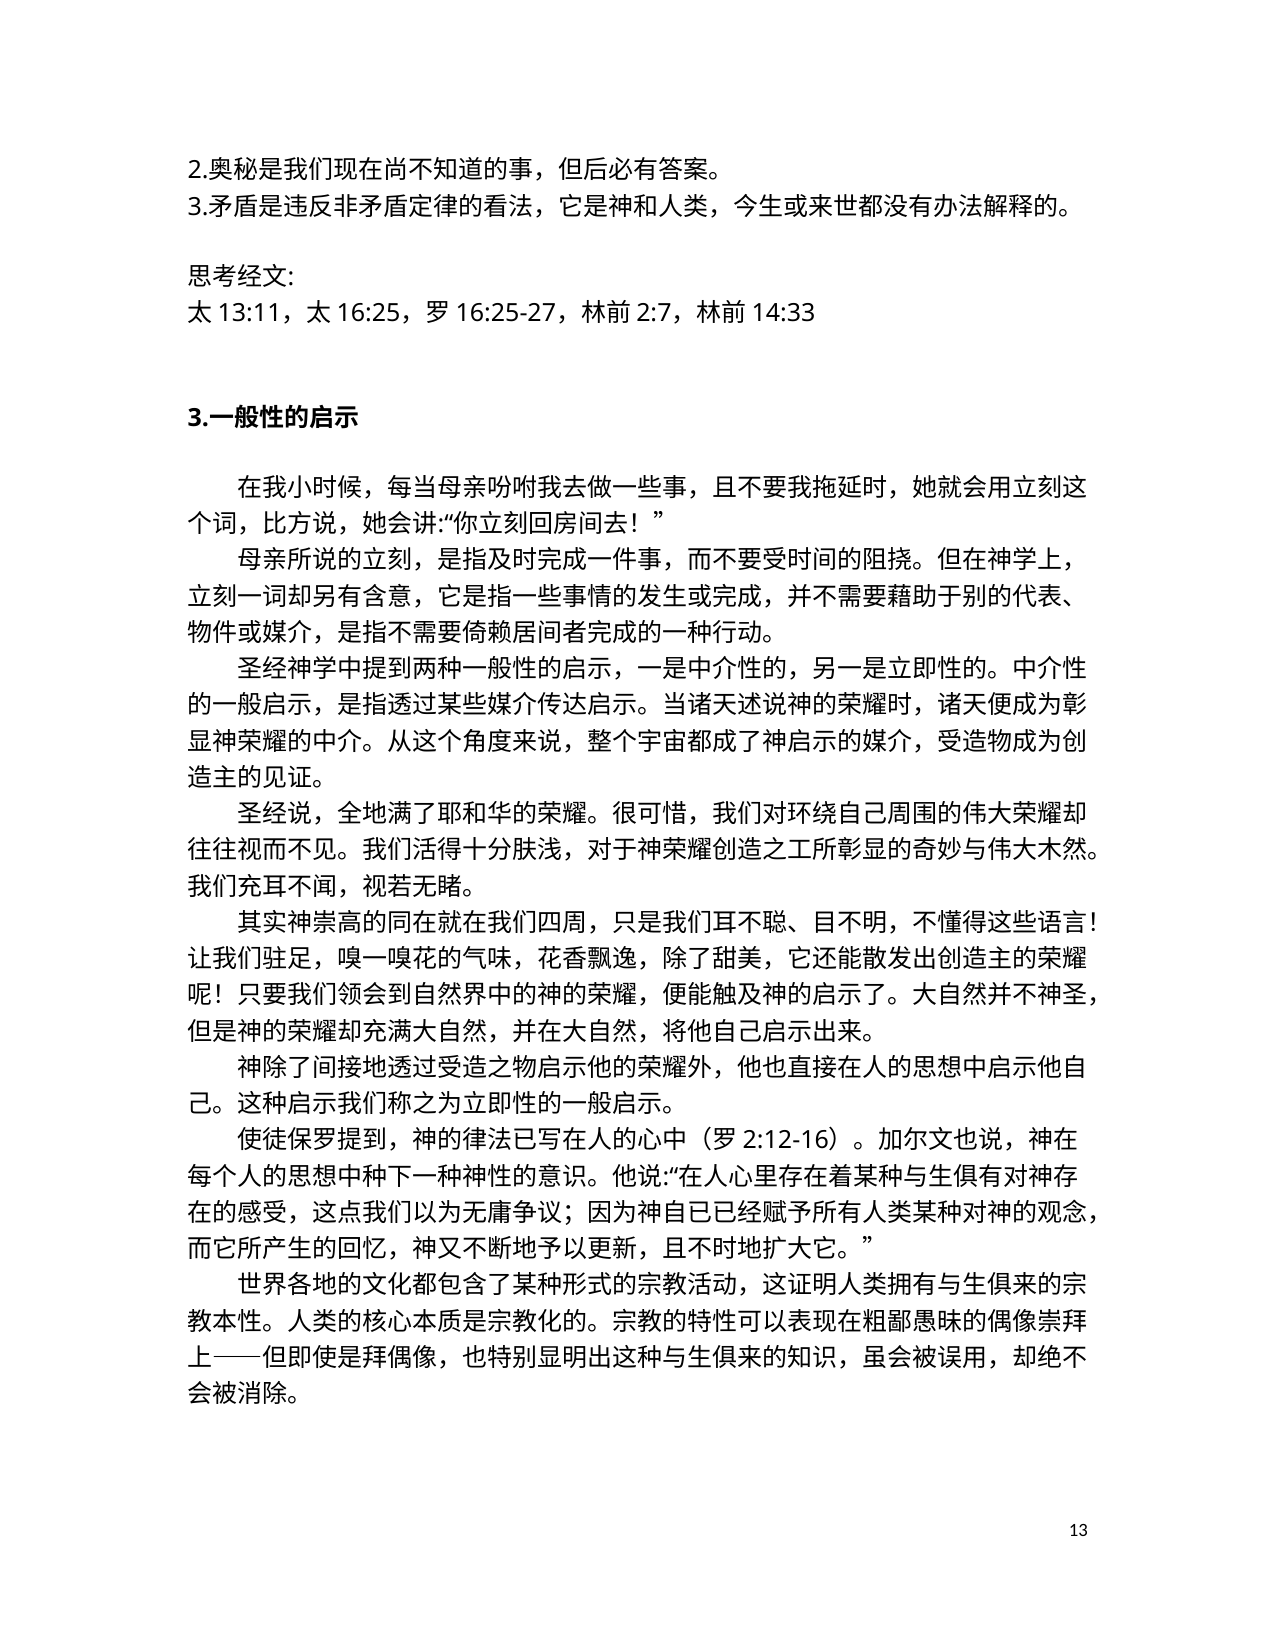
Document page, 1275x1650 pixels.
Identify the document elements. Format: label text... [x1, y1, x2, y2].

text 太13:11，太16:25，罗16:25-27，林前2:7，林前14:33 [187, 293, 1087, 329]
text 神除了间接地透过受造之物启示他的荣耀外，他也直接在人的思想中启示他自己。这种启示我们称之为立即性的一般启示。 [187, 1047, 1087, 1120]
text 圣经神学中提到两种一般性的启示，一是中介性的，另一是立即性的。中介性的一般启示，是指透过某些媒介传达启示。当诸天述说神的荣耀时，诸天便成为彰显神荣耀的中介。从这个角度来说，整个宇宙都成了神启示的媒介，受造物成为创造主的见证。 [187, 649, 1087, 794]
text 使徒保罗提到，神的律法已写在人的心中（罗2:12-16）。加尔文也说，神在每个人的思想中种下一种神性的意识。他说:“在人心里存在着某种与生俱有对神存在的感受，这点我们以为无庸争议；因为神自已已经赋予所有人类某种对神的观念，而它所产生的回忆，神又不断地予以更新，且不时地扩大它。” [187, 1120, 1087, 1265]
text 3.一般性的启示 [187, 397, 1087, 433]
text 在我小时候，每当母亲吩咐我去做一些事，且不要我拖延时，她就会用立刻这个词，比方说，她会讲:“你立刻回房间去！” [187, 467, 1087, 540]
text 2.奥秘是我们现在尚不知道的事，但后必有答案。 [187, 150, 1087, 186]
text 其实神崇高的同在就在我们四周，只是我们耳不聪、目不明，不懂得这些语言！让我们驻足，嗅一嗅花的气味，花香飘逸，除了甜美，它还能散发出创造主的荣耀呢！只要我们领会到自然界中的神的荣耀，便能触及神的启示了。大自然并不神圣，但是神的荣耀却充满大自然，并在大自然，将他自己启示出来。 [187, 902, 1087, 1047]
text 世界各地的文化都包含了某种形式的宗教活动，这证明人类拥有与生俱来的宗教本性。人类的核心本质是宗教化的。宗教的特性可以表现在粗鄙愚昧的偶像崇拜上——但即使是拜偶像，也特别显明出这种与生俱来的知识，虽会被误用，却绝不会被消除。 [187, 1265, 1087, 1410]
text 思考经文: [187, 257, 1087, 293]
text 圣经说，全地满了耶和华的荣耀。很可惜，我们对环绕自己周围的伟大荣耀却往往视而不见。我们活得十分肤浅，对于神荣耀创造之工所彰显的奇妙与伟大木然。我们充耳不闻，视若无睹。 [187, 794, 1087, 902]
text 母亲所说的立刻，是指及时完成一件事，而不要受时间的阻挠。但在神学上，立刻一词却另有含意，它是指一些事情的发生或完成，并不需要藉助于别的代表、物件或媒介，是指不需要倚赖居间者完成的一种行动。 [187, 540, 1087, 649]
text 3.矛盾是违反非矛盾定律的看法，它是神和人类，今生或来世都没有办法解释的。 [187, 186, 1087, 222]
